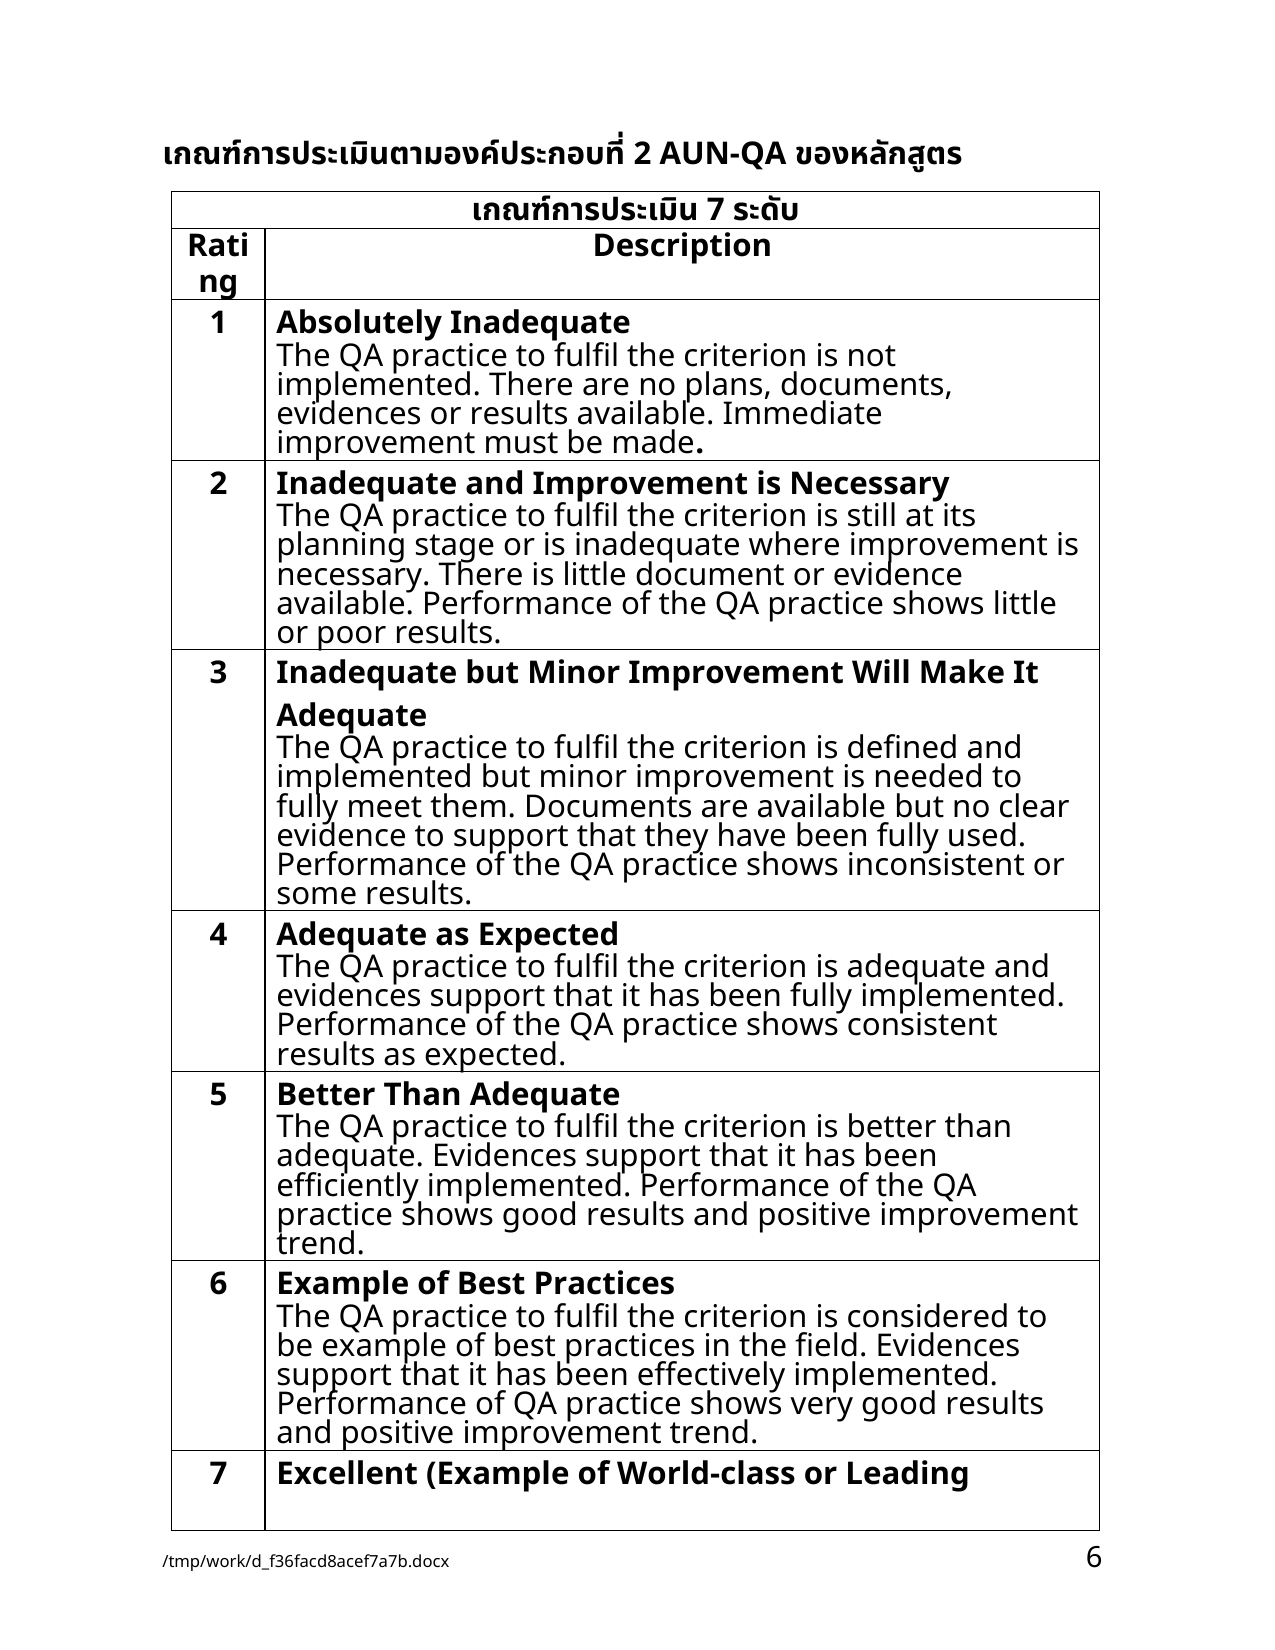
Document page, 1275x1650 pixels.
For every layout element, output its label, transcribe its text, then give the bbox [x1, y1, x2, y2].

table_cell 5 [172, 1072, 264, 1260]
table_cell 3 [172, 650, 264, 910]
table_cell Absolutely Inadequate The QA practice to fulfil the criterion is not implemented. There are no plans, documents, evidences or results available. Immediate improvement must be made. [266, 300, 1099, 460]
table_cell 2 [172, 461, 264, 649]
table_cell 4 [172, 911, 264, 1071]
table_cell 1 [172, 300, 264, 460]
text เกณฑ์การประเมินตามองค์ประกอบที่ 2 AUN-QA ของหลักสูตร [162, 131, 1122, 178]
table_cell 7 [172, 1451, 264, 1513]
table_cell 6 [172, 1261, 264, 1450]
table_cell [266, 1451, 1099, 1513]
table_header เกณฑ์การประเมิน 7 ระดับ [172, 192, 1099, 227]
table_cell Adequate as Expected The QA practice to fulfil the criterion is adequate and evidences support that it has been fully implemented. Performance of the QA practice shows consistent results as expected. [266, 911, 1099, 1071]
table_cell Description [266, 229, 1099, 299]
table_cell Rating [172, 229, 264, 299]
table_cell Better Than Adequate The QA practice to fulfil the criterion is better than adequate. Evidences support that it has been efficiently implemented. Performance of the QA practice shows good results and positive improvement trend. [266, 1072, 1099, 1260]
table_cell Example of Best Practices The QA practice to fulfil the criterion is considered to be example of best practices in the field. Evidences support that it has been effectively implemented. Performance of QA practice shows very good results and positive improvement trend. [266, 1261, 1099, 1450]
table_cell Inadequate and Improvement is Necessary The QA practice to fulfil the criterion is still at its planning stage or is inadequate where improvement is necessary. There is little document or evidence available. Performance of the QA practice shows little or poor results. [266, 461, 1099, 649]
table_cell Inadequate but Minor Improvement Will Make It Adequate The QA practice to fulfil the criterion is defined and implemented but minor improvement is needed to fully meet them. Documents are available but no clear evidence to support that they have been fully used. Performance of the QA practice shows inconsistent or some results. [266, 650, 1099, 910]
